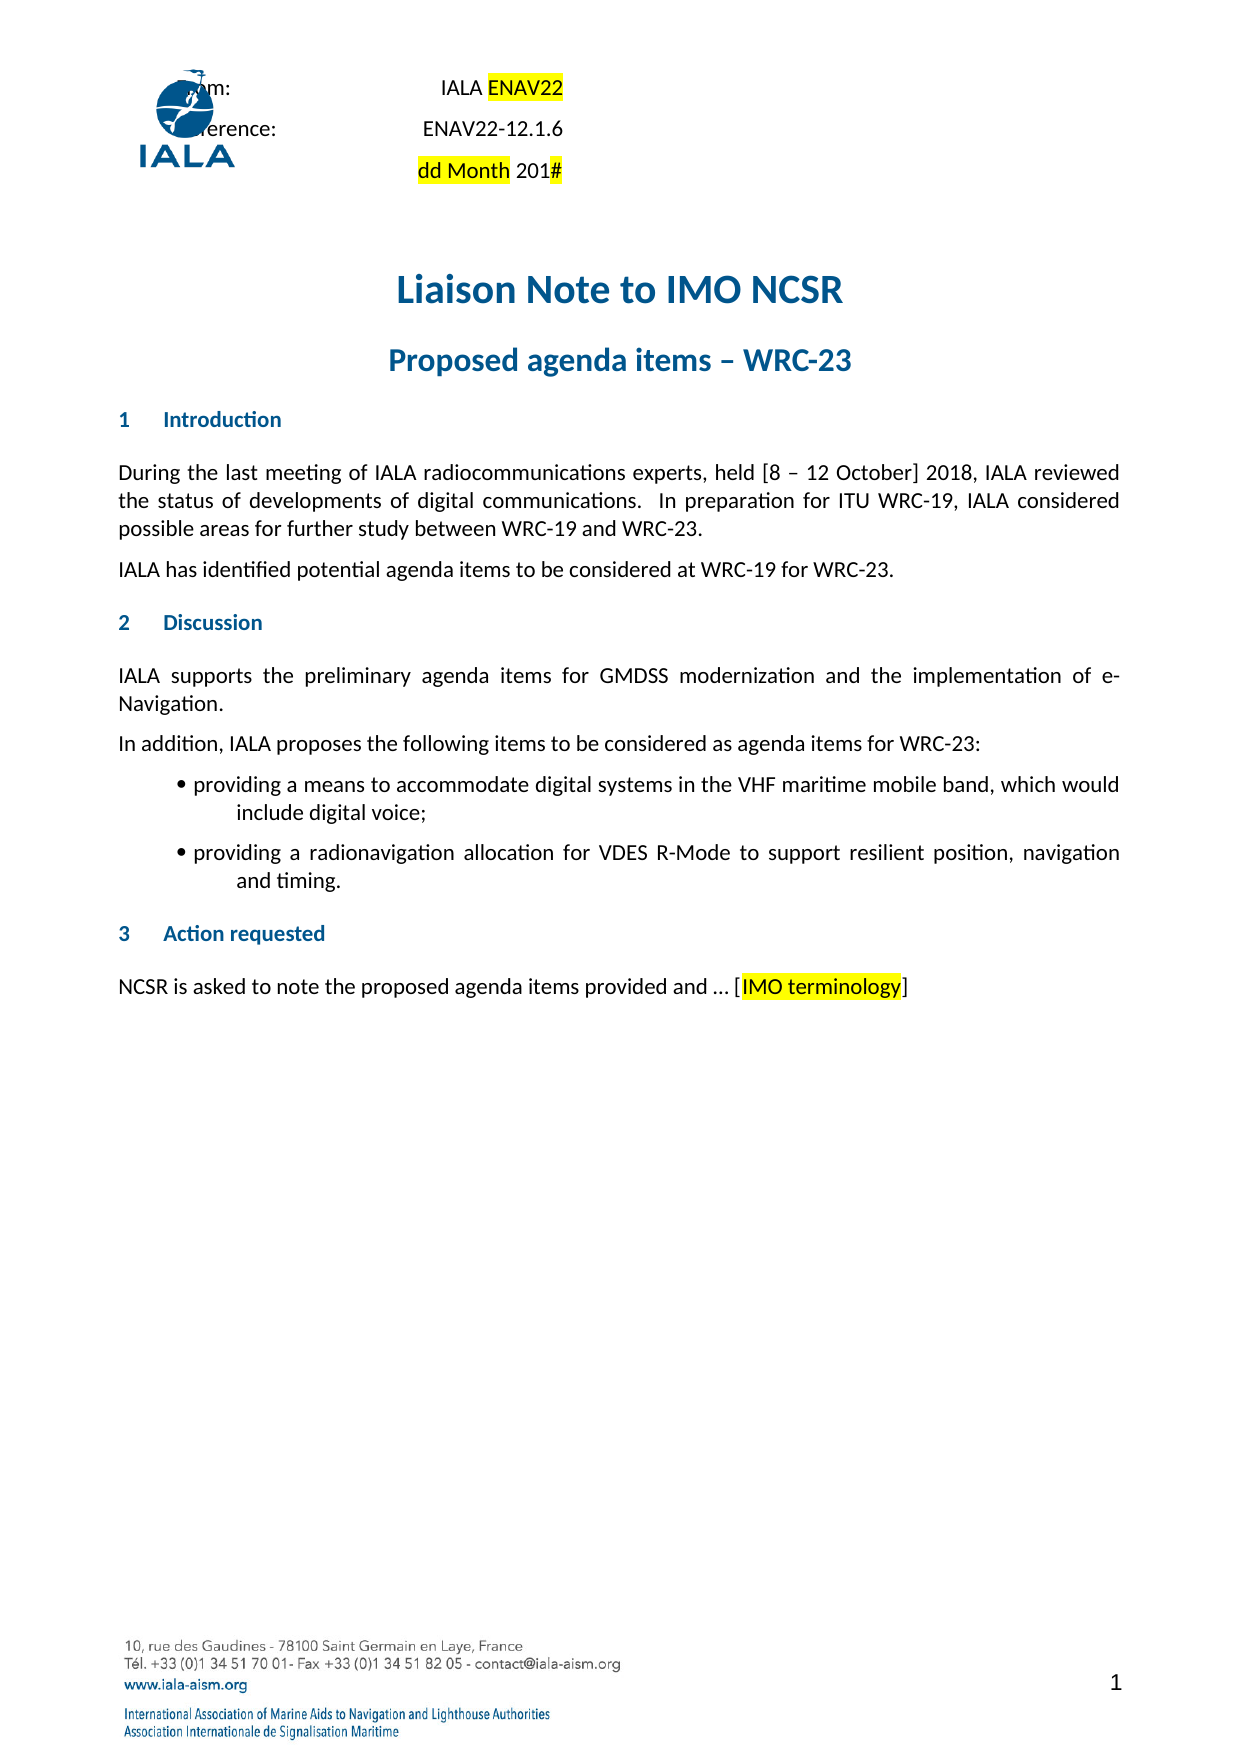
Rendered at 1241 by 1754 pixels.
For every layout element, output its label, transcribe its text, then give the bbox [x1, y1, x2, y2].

picture [118, 1635, 651, 1754]
text IALA supports the preliminary agenda items for GMDSS modernization and the implementation of e-Navigation. [118, 661, 1122, 717]
text NCSR is asked to note the proposed agenda items provided and … [IMO terminology] [118, 972, 1122, 1000]
subtitle Introduction [118, 405, 1122, 433]
text In addition, IALA proposes the following items to be considered as agenda items for WRC-23: [118, 729, 1122, 757]
title Proposed agenda items – WRC-23 [118, 339, 1122, 380]
text IALA has identified potential agenda items to be considered at WRC-19 for WRC-23. [118, 555, 1122, 583]
subtitle Action requested [118, 919, 1122, 947]
text providing a radionavigation allocation for VDES R-Mode to support resilient position, navigation and timing. [177, 838, 1122, 894]
text providing a means to accommodate digital systems in the VHF maritime mobile band, which would include digital voice; [177, 770, 1122, 826]
subtitle Discussion [118, 608, 1122, 636]
title Liaison Note to IMO NCSR [118, 263, 1122, 314]
picture [118, 59, 251, 189]
text During the last meeting of IALA radiocommunications experts, held [8 – 12 October] 2018, IALA reviewed the status of developments of digital communications. In preparation for ITU WRC-19, IALA considered possible areas for further study between WRC-19 and WRC-23. [118, 458, 1122, 542]
